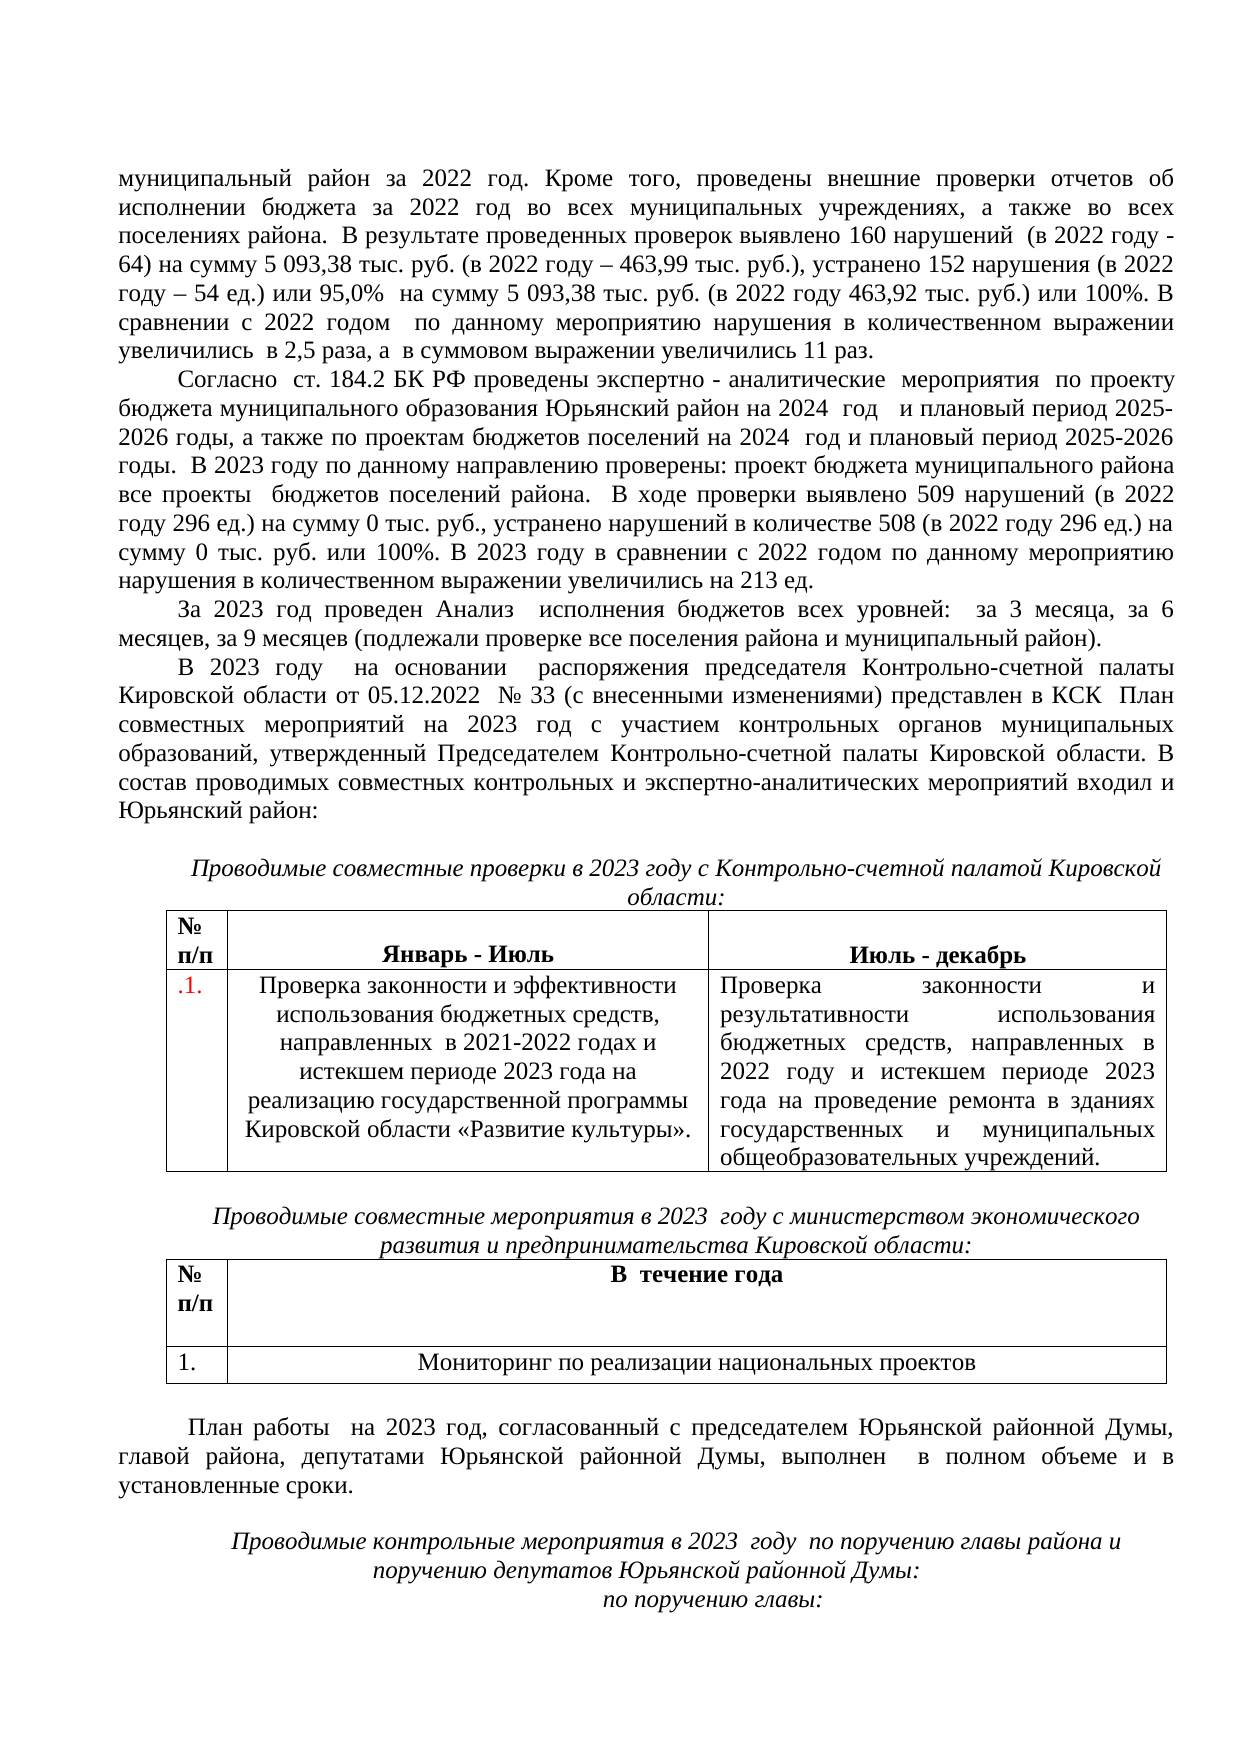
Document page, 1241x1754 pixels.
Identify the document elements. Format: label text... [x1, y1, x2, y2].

text План работы на 2023 год, согласованный с председателем Юрьянской районной Думы, главой района, депутатами Юрьянской районной Думы, выполнен в полном объеме и в установленные сроки. [118, 1412, 1175, 1498]
text по поручению главы: [177, 1584, 1175, 1613]
text Проводимые контрольные мероприятия в 2023 году по поручению главы района и поручению депутатов Юрьянской районной Думы: [118, 1526, 1175, 1584]
text Проводимые совместные мероприятия в 2023 году с министерством экономического развития и предпринимательства Кировской области: [177, 1201, 1175, 1258]
table_header Июль - декабрь [709, 911, 1166, 969]
table_cell 1. [167, 1347, 227, 1382]
table_header № п/п [167, 911, 227, 969]
table_cell Мониторинг по реализации национальных проектов [228, 1347, 1166, 1382]
table_cell .1. [167, 970, 227, 1171]
table_cell Проверка законности и результативности использования бюджетных средств, направленных в 2022 году и истекшем периоде 2023 года на проведение ремонта в зданиях государственных и муниципальных общеобразовательных учреждений. [709, 970, 1166, 1171]
text За 2023 год проведен Анализ исполнения бюджетов всех уровней: за 3 месяца, за 6 месяцев, за 9 месяцев (подлежали проверке все поселения района и муниципальный район). [118, 594, 1175, 652]
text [118, 163, 1175, 364]
text Проводимые совместные проверки в 2023 году с Контрольно-счетной палатой Кировской области: [177, 853, 1175, 910]
text В 2023 году на основании распоряжения председателя Контрольно-счетной палаты Кировской области от 05.12.2022 № 33 (с внесенными изменениями) представлен в КСК План совместных мероприятий на 2023 год с участием контрольных органов муниципальных образований, утвержденный Председателем Контрольно-счетной палаты Кировской области. В состав проводимых совместных контрольных и экспертно-аналитических мероприятий входил и Юрьянский район: [118, 652, 1175, 824]
text Согласно ст. 184.2 БК РФ проведены экспертно - аналитические мероприятия по проекту бюджета муниципального образования Юрьянский район на 2024 год и плановый период 2025-2026 годы, а также по проектам бюджетов поселений на 2024 год и плановый период 2025-2026 годы. В 2023 году по данному направлению проверены: проект бюджета муниципального района все проекты бюджетов поселений района. В ходе проверки выявлено 509 нарушений (в 2022 году 296 ед.) на сумму 0 тыс. руб., устранено нарушений в количестве 508 (в 2022 году 296 ед.) на сумму 0 тыс. руб. или 100%. В 2023 году в сравнении с 2022 годом по данному мероприятию нарушения в количественном выражении увеличились на 213 ед. [118, 364, 1175, 594]
table_header В течение года [228, 1260, 1166, 1346]
table_cell Проверка законности и эффективности использования бюджетных средств, направленных в 2021-2022 годах и истекшем периоде 2023 года на реализацию государственной программы Кировской области «Развитие культуры». [228, 970, 708, 1171]
table_header № п/п [167, 1260, 227, 1346]
table_header Январь - Июль [228, 911, 708, 969]
